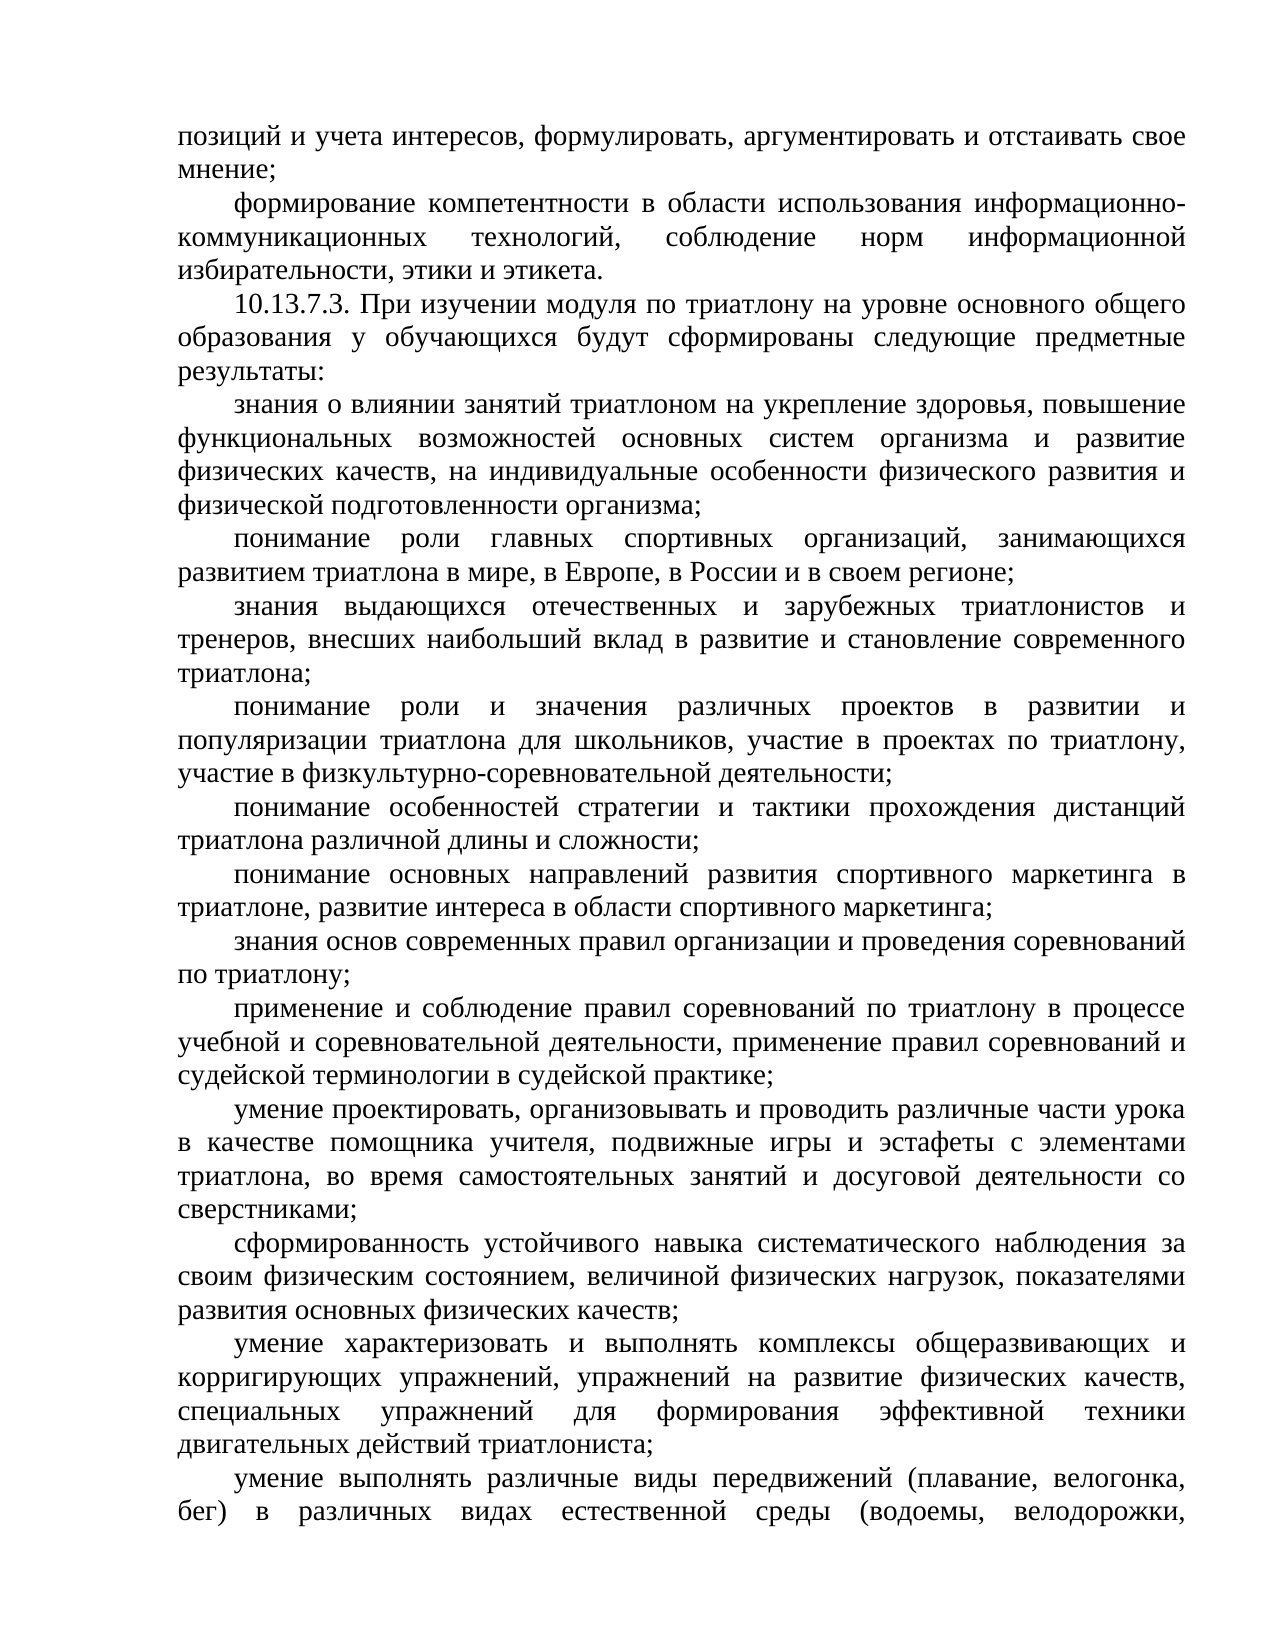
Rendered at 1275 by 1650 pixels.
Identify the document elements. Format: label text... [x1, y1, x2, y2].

text умение проектировать, организовывать и проводить различные части урока в качестве помощника учителя, подвижные игры и эстафеты с элементами триатлона, во время самостоятельных занятий и досуговой деятельности со сверстниками; [177, 1091, 1186, 1225]
text применение и соблюдение правил соревнований по триатлону в процессе учебной и соревновательной деятельности, применение правил соревнований и судейской терминологии в судейской практике; [177, 990, 1186, 1091]
text понимание особенностей стратегии и тактики прохождения дистанций триатлона различной длины и сложности; [177, 789, 1186, 856]
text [177, 1460, 1186, 1527]
text знания основ современных правил организации и проведения соревнований по триатлону; [177, 923, 1186, 990]
text понимание роли и значения различных проектов в развитии и популяризации триатлона для школьников, участие в проектах по триатлону, участие в физкультурно-соревновательной деятельности; [177, 688, 1186, 789]
text понимание роли главных спортивных организаций, занимающихся развитием триатлона в мире, в Европе, в России и в своем регионе; [177, 521, 1186, 588]
text понимание основных направлений развития спортивного маркетинга в триатлоне, развитие интереса в области спортивного маркетинга; [177, 856, 1186, 923]
text 10.13.7.3. При изучении модуля по триатлону на уровне основного общего образования у обучающихся будут сформированы следующие предметные результаты: [177, 286, 1186, 386]
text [177, 118, 1186, 185]
text формирование компетентности в области использования информационно-коммуникационных технологий, соблюдение норм информационной избирательности, этики и этикета. [177, 185, 1186, 286]
text сформированность устойчивого навыка систематического наблюдения за своим физическим состоянием, величиной физических нагрузок, показателями развития основных физических качеств; [177, 1225, 1186, 1326]
text знания выдающихся отечественных и зарубежных триатлонистов и тренеров, внесших наибольший вклад в развитие и становление современного триатлона; [177, 588, 1186, 688]
text умение характеризовать и выполнять комплексы общеразвивающих и корригирующих упражнений, упражнений на развитие физических качеств, специальных упражнений для формирования эффективной техники двигательных действий триатлониста; [177, 1326, 1186, 1460]
text знания о влиянии занятий триатлоном на укрепление здоровья, повышение функциональных возможностей основных систем организма и развитие физических качеств, на индивидуальные особенности физического развития и физической подготовленности организма; [177, 386, 1186, 521]
